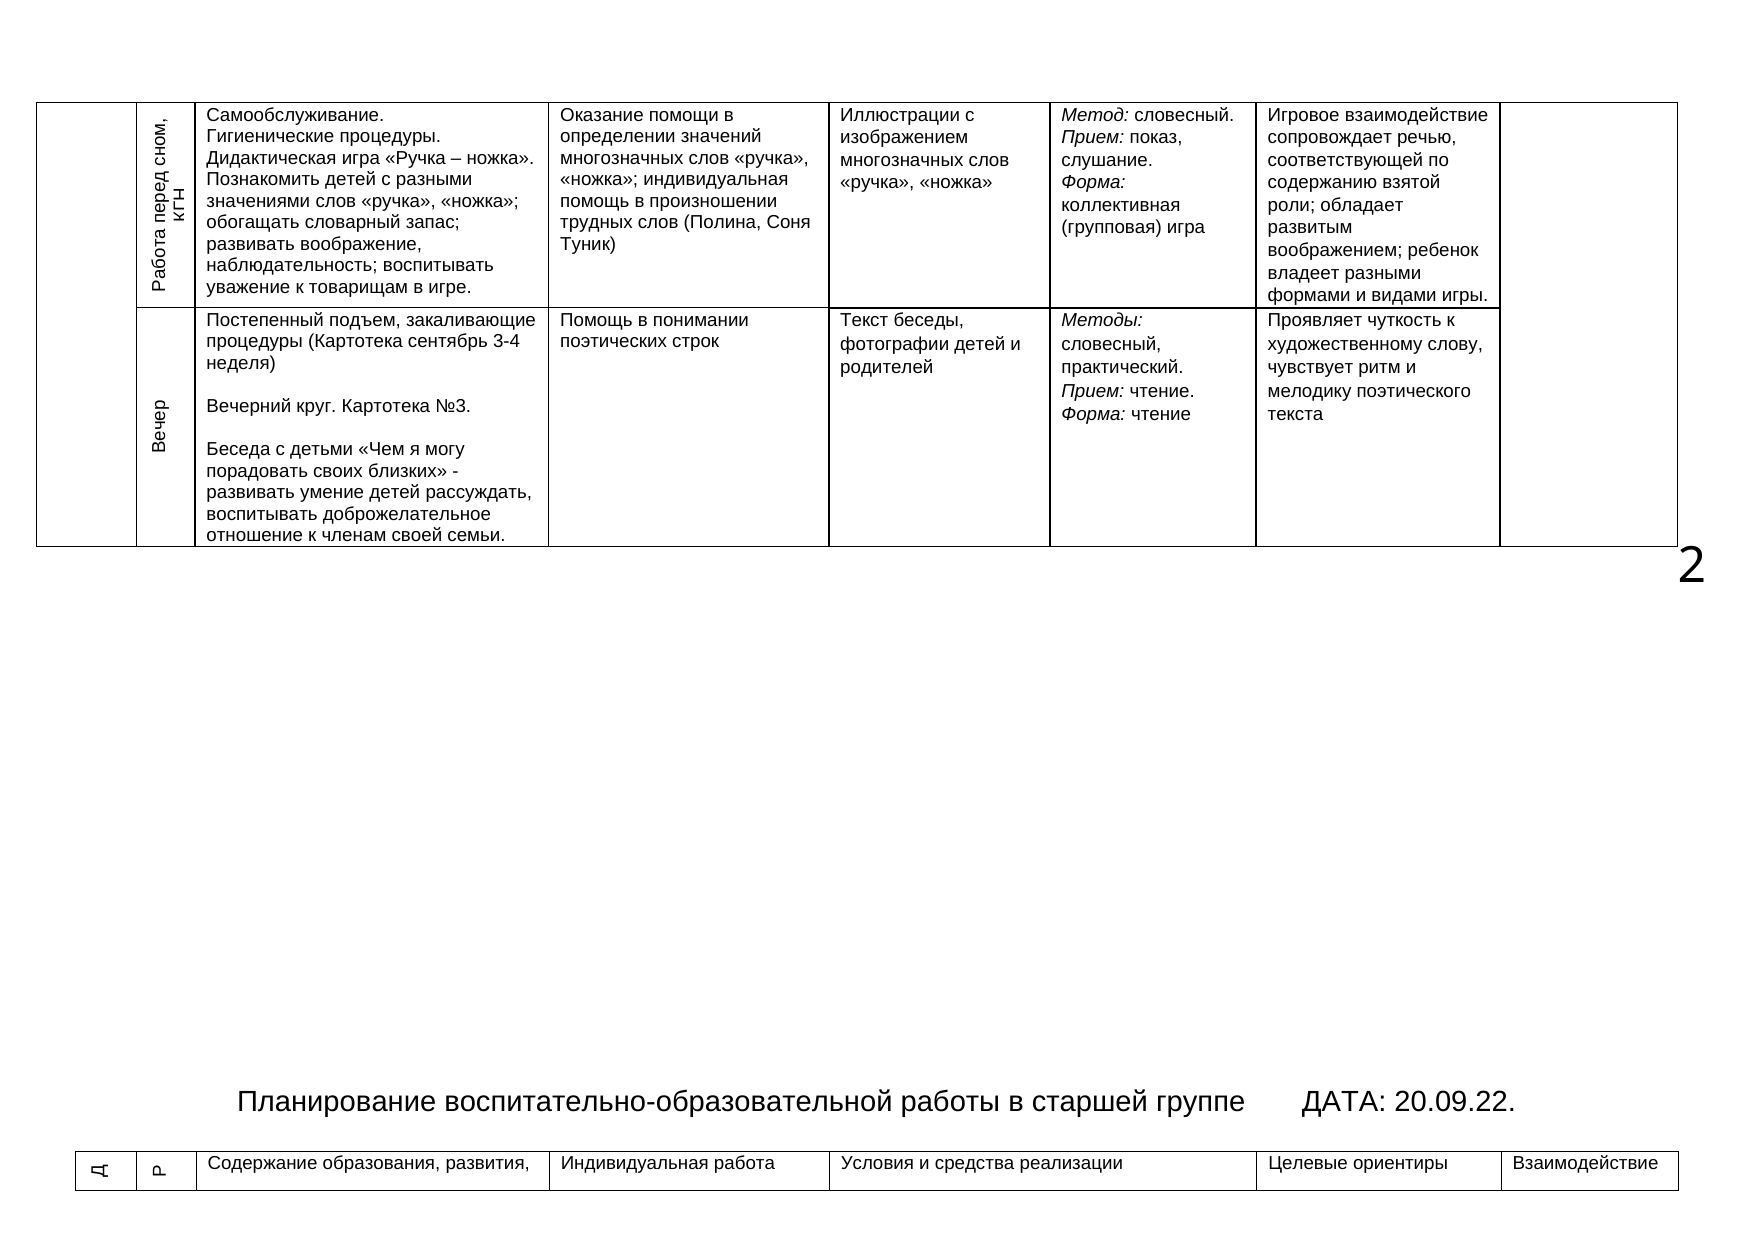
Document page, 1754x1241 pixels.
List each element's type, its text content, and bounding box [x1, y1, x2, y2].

table_cell Иллюстрации с изображением многозначных слов «ручка», «ножка» [830, 103, 1049, 307]
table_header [197, 1152, 549, 1190]
table_cell Метод: словесный. Прием: показ, слушание. Форма: коллективная (групповая) игра [1051, 103, 1255, 307]
table_cell Текст беседы, фотографии детей и родителей [830, 309, 1049, 546]
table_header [550, 1152, 829, 1190]
table_header Режим [137, 1152, 196, 1190]
table_cell Самообслуживание. Гигиенические процедуры. Дидактическая игра «Ручка – ножка». Познакомить детей с разными значениями слов «ручка», «ножка»; обогащать словарный запас; развивать воображение, наблюдательность; воспитывать уважение к товарищам в игре. [196, 103, 548, 307]
text Планирование воспитательно-образовательной работы в старшей группе ДАТА: 20.09.22. [75, 1084, 1679, 1118]
table_header Условия и средства реализации [830, 1152, 1256, 1190]
table_cell Помощь в понимании поэтических строк [549, 308, 828, 546]
table_cell Постепенный подъем, закаливающие процедуры (Картотека сентябрь 3-4 неделя) Вечерний круг. Картотека №3. Беседа с детьми «Чем я могу порадовать своих близких» - развивать умение детей рассуждать, воспитывать доброжелательное отношение к членам своей семьи. [196, 308, 548, 546]
table_cell Вечер [137, 308, 194, 546]
table_cell Проявляет чуткость к художественному слову, чувствует ритм и мелодику поэтического текста [1257, 309, 1499, 546]
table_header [1502, 1152, 1678, 1190]
table_header День [76, 1152, 136, 1190]
table_cell Методы: словесный, практический. Прием: чтение. Форма: чтение [1051, 309, 1255, 546]
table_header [1257, 1152, 1501, 1190]
table_cell Игровое взаимодействие сопровождает речью, соответствующей по содержанию взятой роли; обладает развитым воображением; ребенок владеет разными формами и видами игры. [1257, 103, 1499, 307]
table_cell Оказание помощи в определении значений многозначных слов «ручка», «ножка»; индивидуальная помощь в произношении трудных слов (Полина, Соня Туник) [549, 103, 828, 307]
table_cell Работа перед сном, КГН [137, 103, 194, 307]
